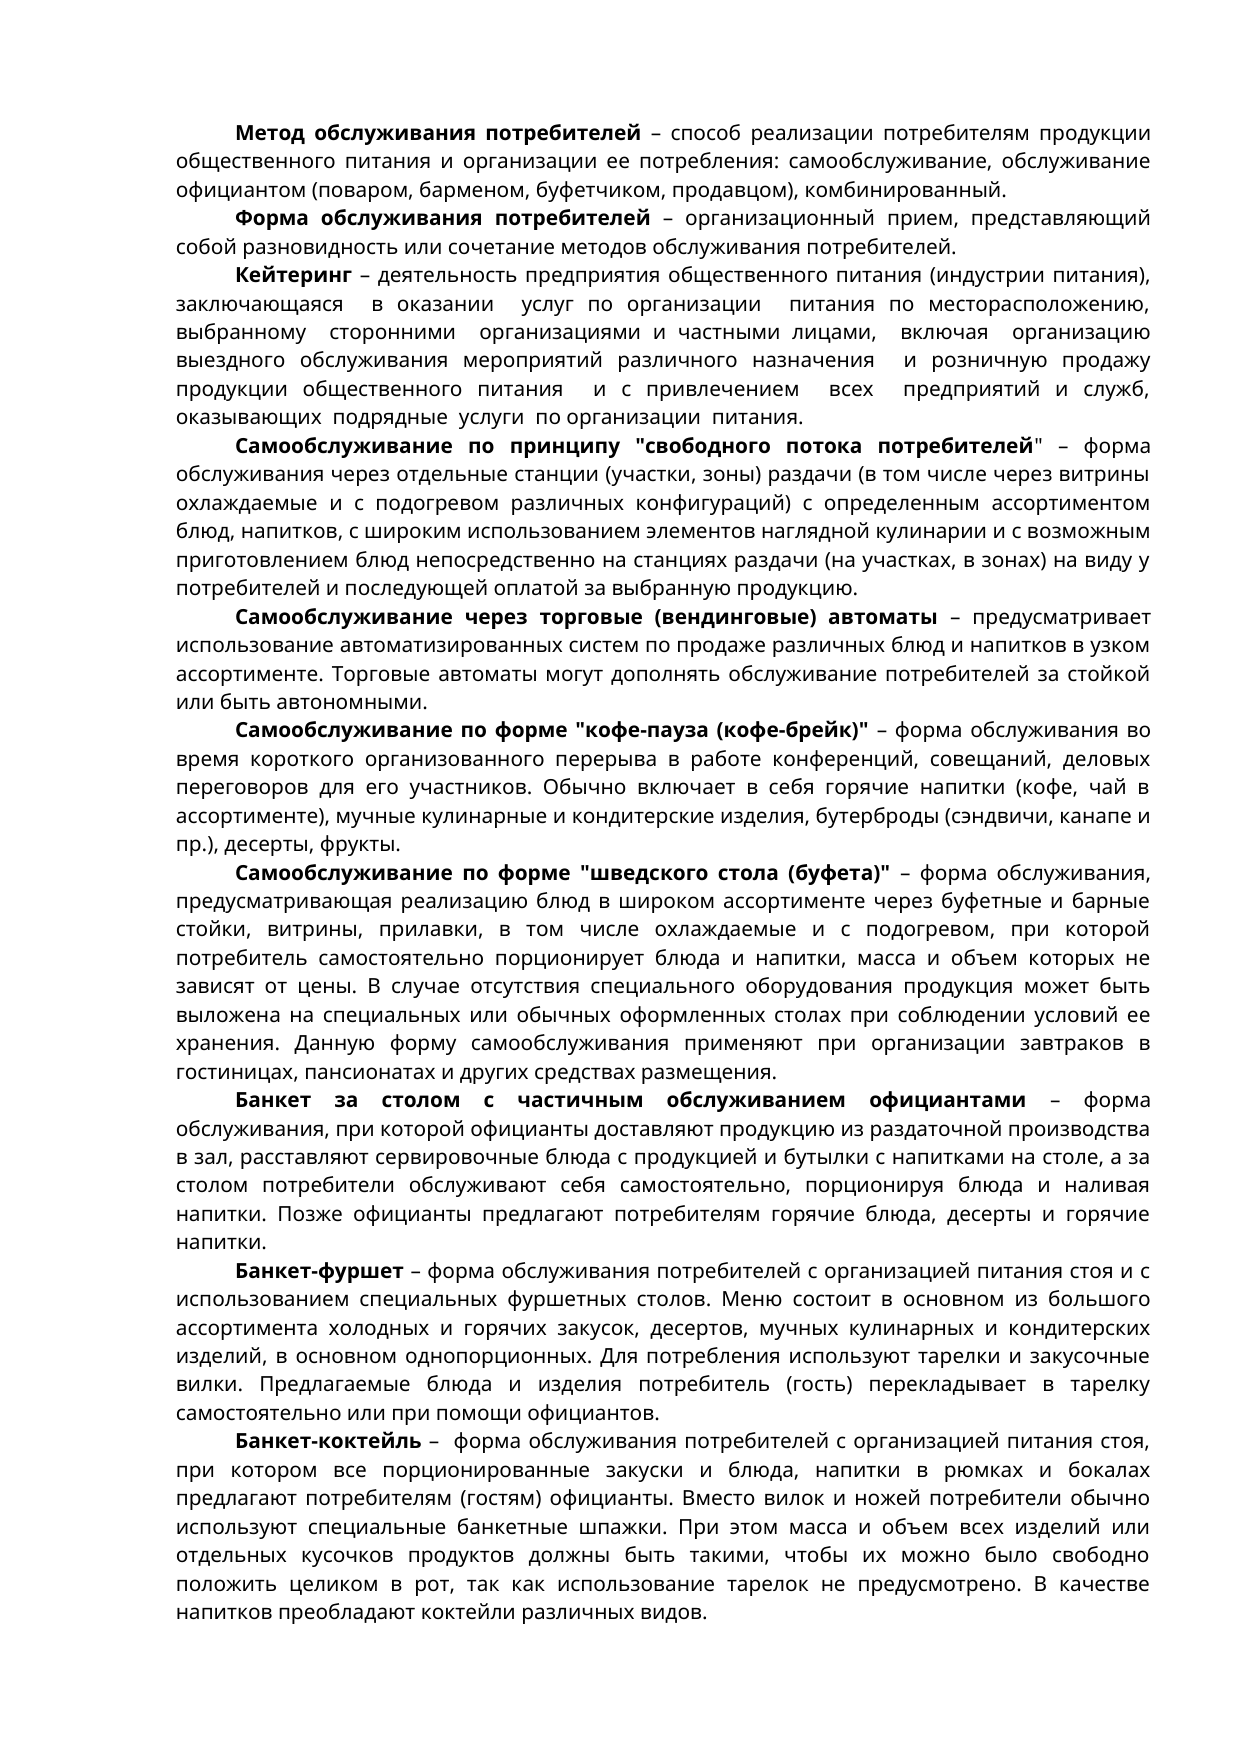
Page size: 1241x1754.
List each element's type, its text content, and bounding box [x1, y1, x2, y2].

text Банкет за столом с частичным обслуживанием официантами – форма обслуживания, при которой официанты доставляют продукцию из раздаточной производства в зал, расставляют сервировочные блюда с продукцией и бутылки с напитками на столе, а за столом потребители обслуживают себя самостоятельно, порционируя блюда и наливая напитки. Позже официанты предлагают потребителям горячие блюда, десерты и горячие напитки. [176, 1085, 1151, 1256]
text Форма обслуживания потребителей – организационный прием, представляющий собой разновидность или сочетание методов обслуживания потребителей. [176, 203, 1151, 260]
text Банкет-фуршет – форма обслуживания потребителей с организацией питания стоя и с использованием специальных фуршетных столов. Меню состоит в основном из большого ассортимента холодных и горячих закусок, десертов, мучных кулинарных и кондитерских изделий, в основном однопорционных. Для потребления используют тарелки и закусочные вилки. Предлагаемые блюда и изделия потребитель (гость) перекладывает в тарелку самостоятельно или при помощи официантов. [176, 1256, 1151, 1426]
text Банкет-коктейль – форма обслуживания потребителей с организацией питания стоя, при котором все порционированные закуски и блюда, напитки в рюмках и бокалах предлагают потребителям (гостям) официанты. Вместо вилок и ножей потребители обычно используют специальные банкетные шпажки. При этом масса и объем всех изделий или отдельных кусочков продуктов должны быть такими, чтобы их можно было свободно положить целиком в рот, так как использование тарелок не предусмотрено. В качестве напитков преобладают коктейли различных видов. [176, 1426, 1151, 1626]
text Кейтеринг – деятельность предприятия общественного питания (индустрии питания), заключающаяся в оказании услуг по организации питания по месторасположению, выбранному сторонними организациями и частными лицами, включая организацию выездного обслуживания мероприятий различного назначения и розничную продажу продукции общественного питания и с привлечением всех предприятий и служб, оказывающих подрядные услуги по организации питания. [176, 260, 1151, 431]
text Самообслуживание по форме "кофе-пауза (кофе-брейк)" – форма обслуживания во время короткого организованного перерыва в работе конференций, совещаний, деловых переговоров для его участников. Обычно включает в себя горячие напитки (кофе, чай в ассортименте), мучные кулинарные и кондитерские изделия, бутерброды (сэндвичи, канапе и пр.), десерты, фрукты. [176, 716, 1151, 858]
text Самообслуживание по форме "шведского стола (буфета)" – форма обслуживания, предусматривающая реализацию блюд в широком ассортименте через буфетные и барные стойки, витрины, прилавки, в том числе охлаждаемые и с подогревом, при которой потребитель самостоятельно порционирует блюда и напитки, масса и объем которых не зависят от цены. В случае отсутствия специального оборудования продукция может быть выложена на специальных или обычных оформленных столах при соблюдении условий ее хранения. Данную форму самообслуживания применяют при организации завтраков в гостиницах, пансионатах и других средствах размещения. [176, 858, 1151, 1085]
text Самообслуживание по принципу "свободного потока потребителей" – форма обслуживания через отдельные станции (участки, зоны) раздачи (в том числе через витрины охлаждаемые и с подогревом различных конфигураций) с определенным ассортиментом блюд, напитков, с широким использованием элементов наглядной кулинарии и с возможным приготовлением блюд непосредственно на станциях раздачи (на участках, в зонах) на виду у потребителей и последующей оплатой за выбранную продукцию. [176, 431, 1151, 602]
text Самообслуживание через торговые (вендинговые) автоматы – предусматривает использование автоматизированных систем по продаже различных блюд и напитков в узком ассортименте. Торговые автоматы могут дополнять обслуживание потребителей за стойкой или быть автономными. [176, 602, 1151, 716]
text Метод обслуживания потребителей – способ реализации потребителям продукции общественного питания и организации ее потребления: самообслуживание, обслуживание официантом (поваром, барменом, буфетчиком, продавцом), комбинированный. [176, 118, 1151, 203]
